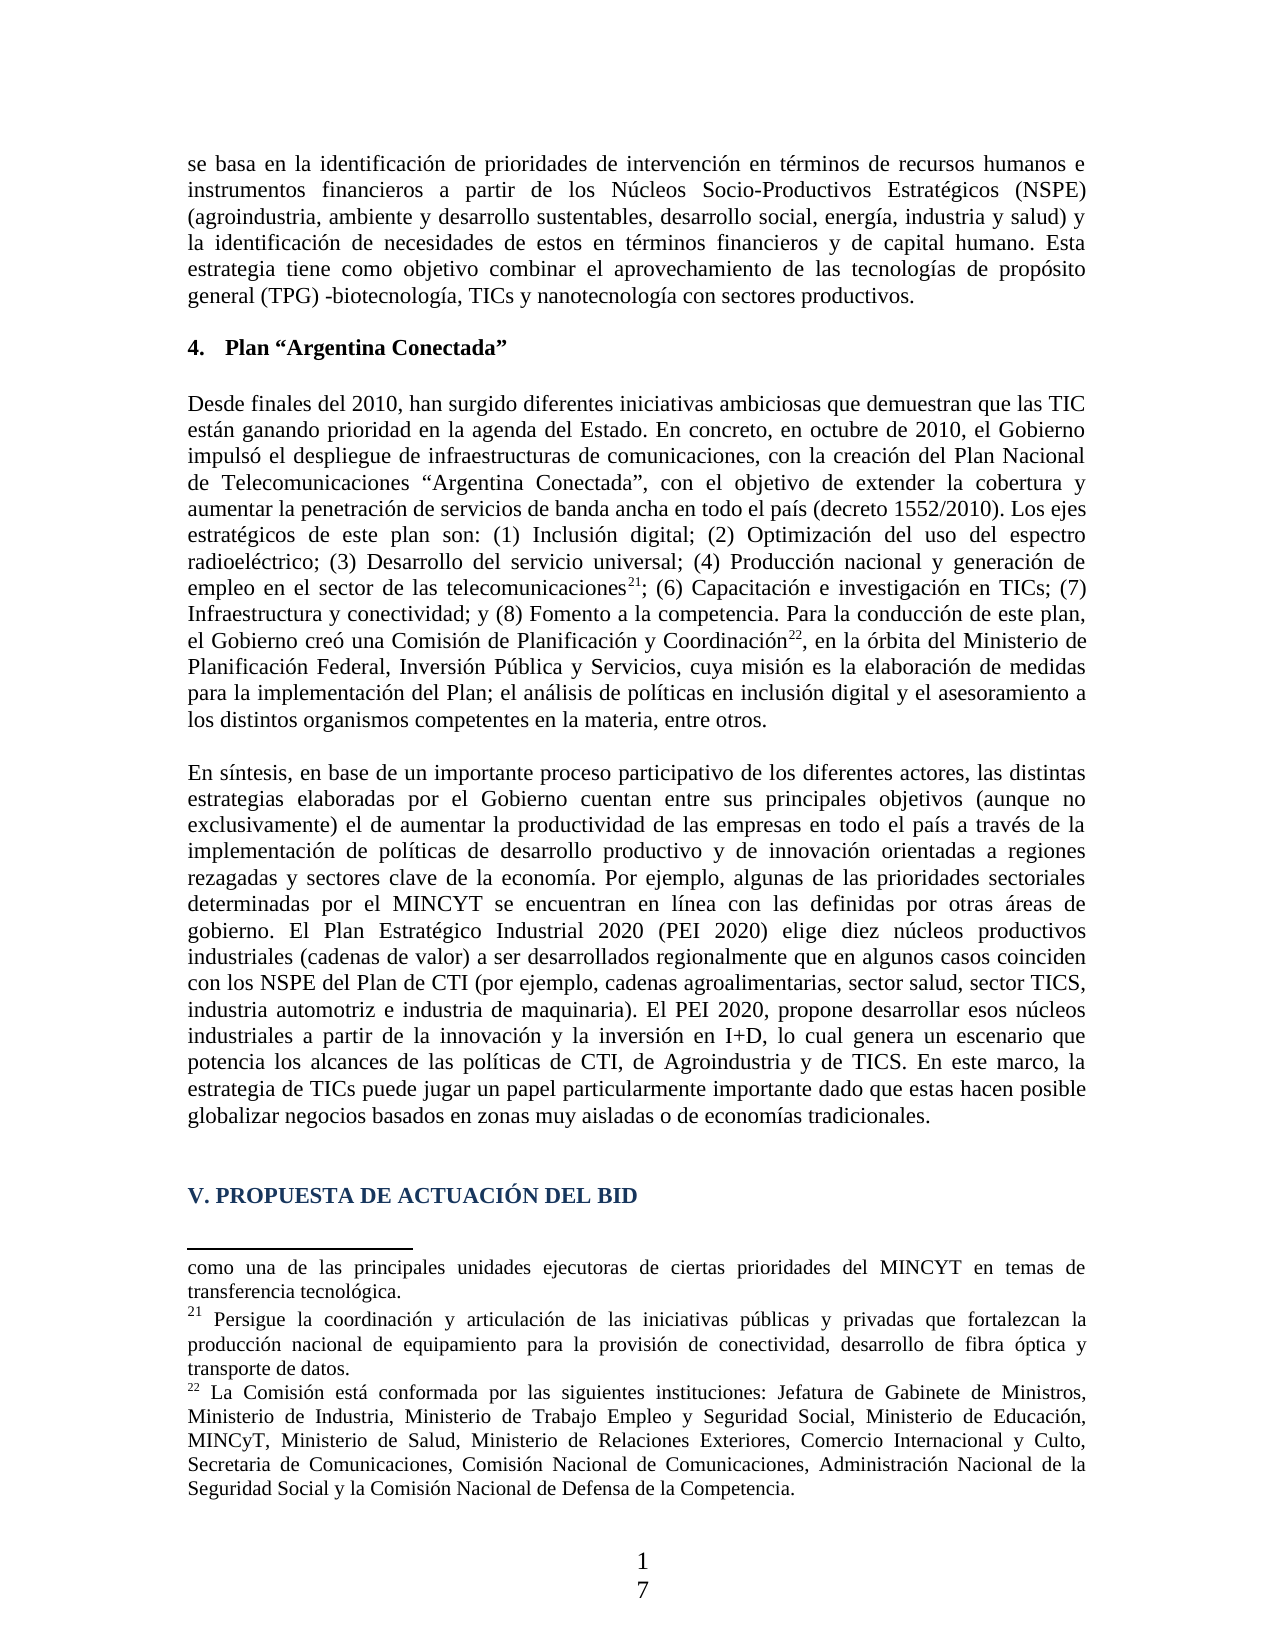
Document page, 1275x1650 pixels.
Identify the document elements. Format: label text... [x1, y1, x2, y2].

text En síntesis, en base de un importante proceso participativo de los diferentes actores, las distintas estrategias elaboradas por el Gobierno cuentan entre sus principales objetivos (aunque no exclusivamente) el de aumentar la productividad de las empresas en todo el país a través de la implementación de políticas de desarrollo productivo y de innovación orientadas a regiones rezagadas y sectores clave de la economía. Por ejemplo, algunas de las prioridades sectoriales determinadas por el MINCYT se encuentran en línea con las definidas por otras áreas de gobierno. El Plan Estratégico Industrial 2020 (PEI 2020) elige diez núcleos productivos industriales (cadenas de valor) a ser desarrollados regionalmente que en algunos casos coinciden con los NSPE del Plan de CTI (por ejemplo, cadenas agroalimentarias, sector salud, sector TICS, industria automotriz e industria de maquinaria). El PEI 2020, propone desarrollar esos núcleos industriales a partir de la innovación y la inversión en I+D, lo cual genera un escenario que potencia los alcances de las políticas de CTI, de Agroindustria y de TICS. En este marco, la estrategia de TICs puede jugar un papel particularmente importante dado que estas hacen posible globalizar negocios basados en zonas muy aisladas o de economías tradicionales. [187, 758, 1087, 1129]
text Desde finales del 2010, han surgido diferentes iniciativas ambiciosas que demuestran que las TIC están ganando prioridad en la agenda del Estado. En concreto, en octubre de 2010, el Gobierno impulsó el despliegue de infraestructuras de comunicaciones, con la creación del Plan Nacional de Telecomunicaciones “Argentina Conectada”, con el objetivo de extender la cobertura y aumentar la penetración de servicios de banda ancha en todo el país (decreto 1552/2010). Los ejes estratégicos de este plan son: (1) Inclusión digital; (2) Optimización del uso del espectro radioeléctrico; (3) Desarrollo del servicio universal; (4) Producción nacional y generación de empleo en el sector de las telecomunicaciones; (6) Capacitación e investigación en TICs; (7) Infraestructura y conectividad; y (8) Fomento a la competencia. Para la conducción de este plan, el Gobierno creó una Comisión de Planificación y Coordinación, en la órbita del Ministerio de Planificación Federal, Inversión Pública y Servicios, cuya misión es la elaboración de medidas para la implementación del Plan; el análisis de políticas en inclusión digital y el asesoramiento a los distintos organismos competentes en la materia, entre otros. [187, 389, 1087, 732]
subtitle V. PROPUESTA DE ACTUACIÓN DEL BID [187, 1182, 1087, 1208]
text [187, 150, 1087, 308]
subtitle Plan “Argentina Conectada” [187, 334, 1087, 361]
